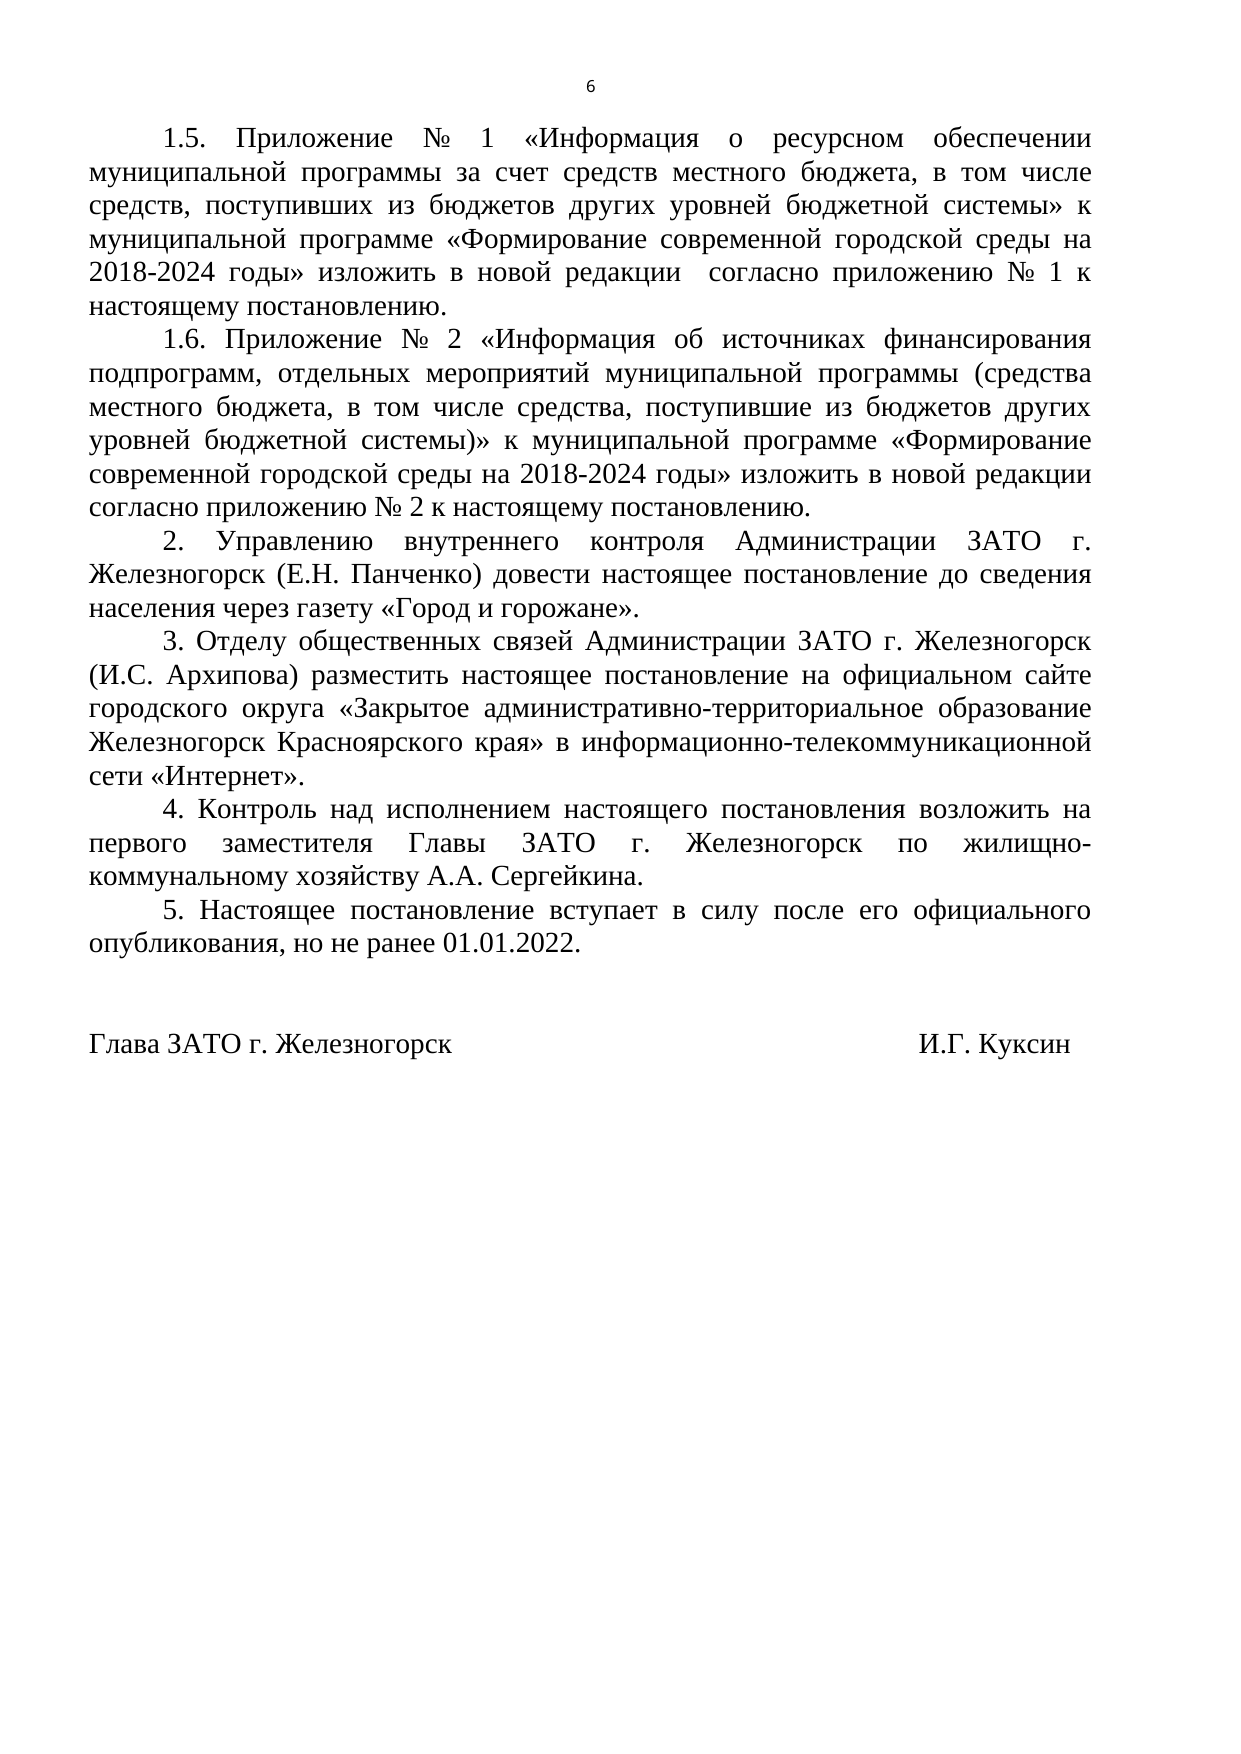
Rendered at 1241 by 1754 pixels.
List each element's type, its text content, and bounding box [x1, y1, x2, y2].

text 1.6. Приложение № 2 «Информация об источниках финансирования подпрограмм, отдельных мероприятий муниципальной программы (средства местного бюджета, в том числе средства, поступившие из бюджетов других уровней бюджетной системы)» к муниципальной программе «Формирование современной городской среды на 2018-2024 годы» изложить в новой редакции согласно приложению № 2 к настоящему постановлению. [89, 322, 1092, 523]
text 4. Контроль над исполнением настоящего постановления возложить на первого заместителя Главы ЗАТО г. Железногорск по жилищно-коммунальному хозяйству А.А. Сергейкина. [89, 791, 1092, 892]
text Глава ЗАТО г. Железногорск И.Г. Куксин [89, 1026, 1092, 1059]
text 1.5. Приложение № 1 «Информация о ресурсном обеспечении муниципальной программы за счет средств местного бюджета, в том числе средств, поступивших из бюджетов других уровней бюджетной системы» к муниципальной программе «Формирование современной городской среды на 2018-2024 годы» изложить в новой редакции согласно приложению № 1 к настоящему постановлению. [89, 120, 1092, 322]
text 5. Настоящее постановление вступает в силу после его официального опубликования, но не ранее 01.01.2022. [89, 892, 1092, 959]
text 2. Управлению внутреннего контроля Администрации ЗАТО г. Железногорск (Е.Н. Панченко) довести настоящее постановление до сведения населения через газету «Город и горожане». [89, 523, 1092, 623]
text 3. Отделу общественных связей Администрации ЗАТО г. Железногорск (И.С. Архипова) разместить настоящее постановление на официальном сайте городского округа «Закрытое административно-территориальное образование Железногорск Красноярского края» в информационно-телекоммуникационной сети «Интернет». [89, 623, 1092, 791]
